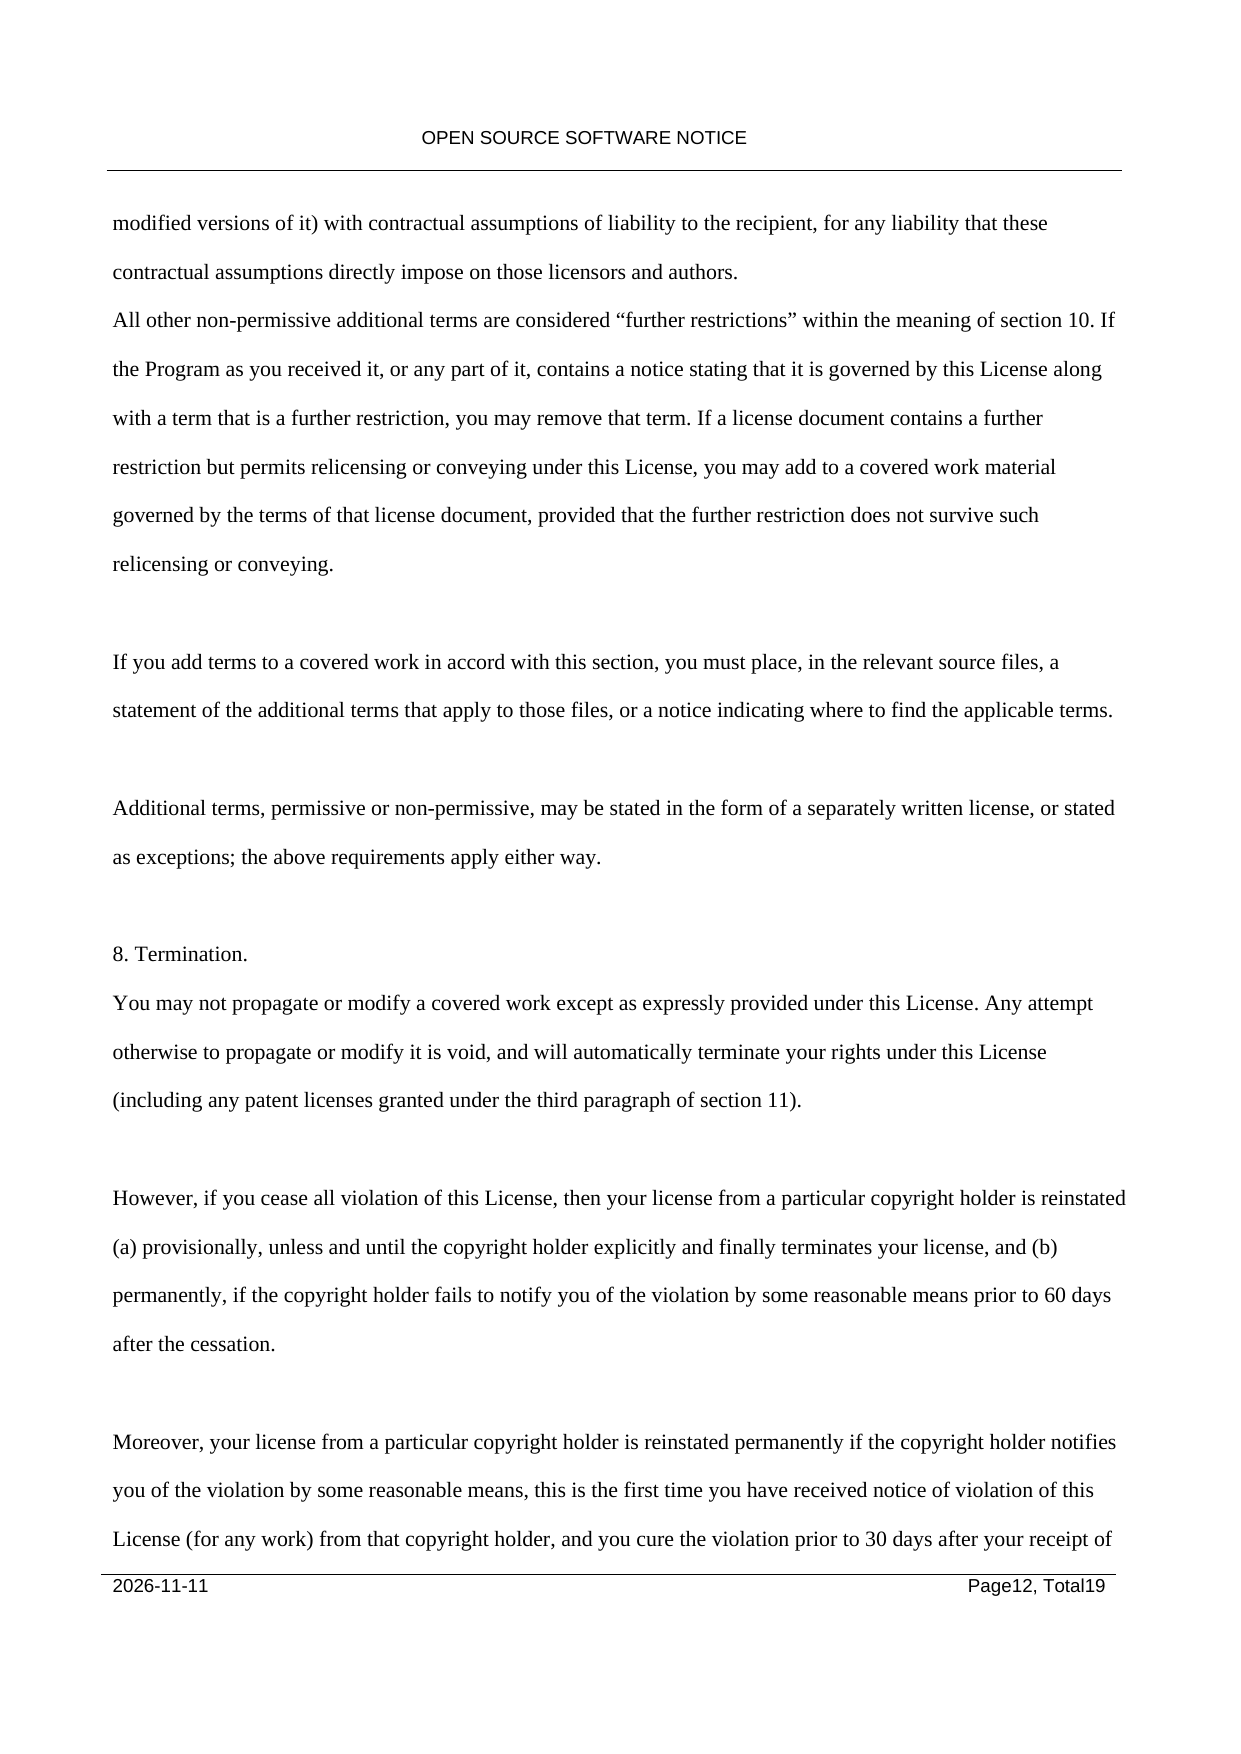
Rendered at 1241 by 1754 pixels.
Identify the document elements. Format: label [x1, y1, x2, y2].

text [112, 206, 1128, 1555]
